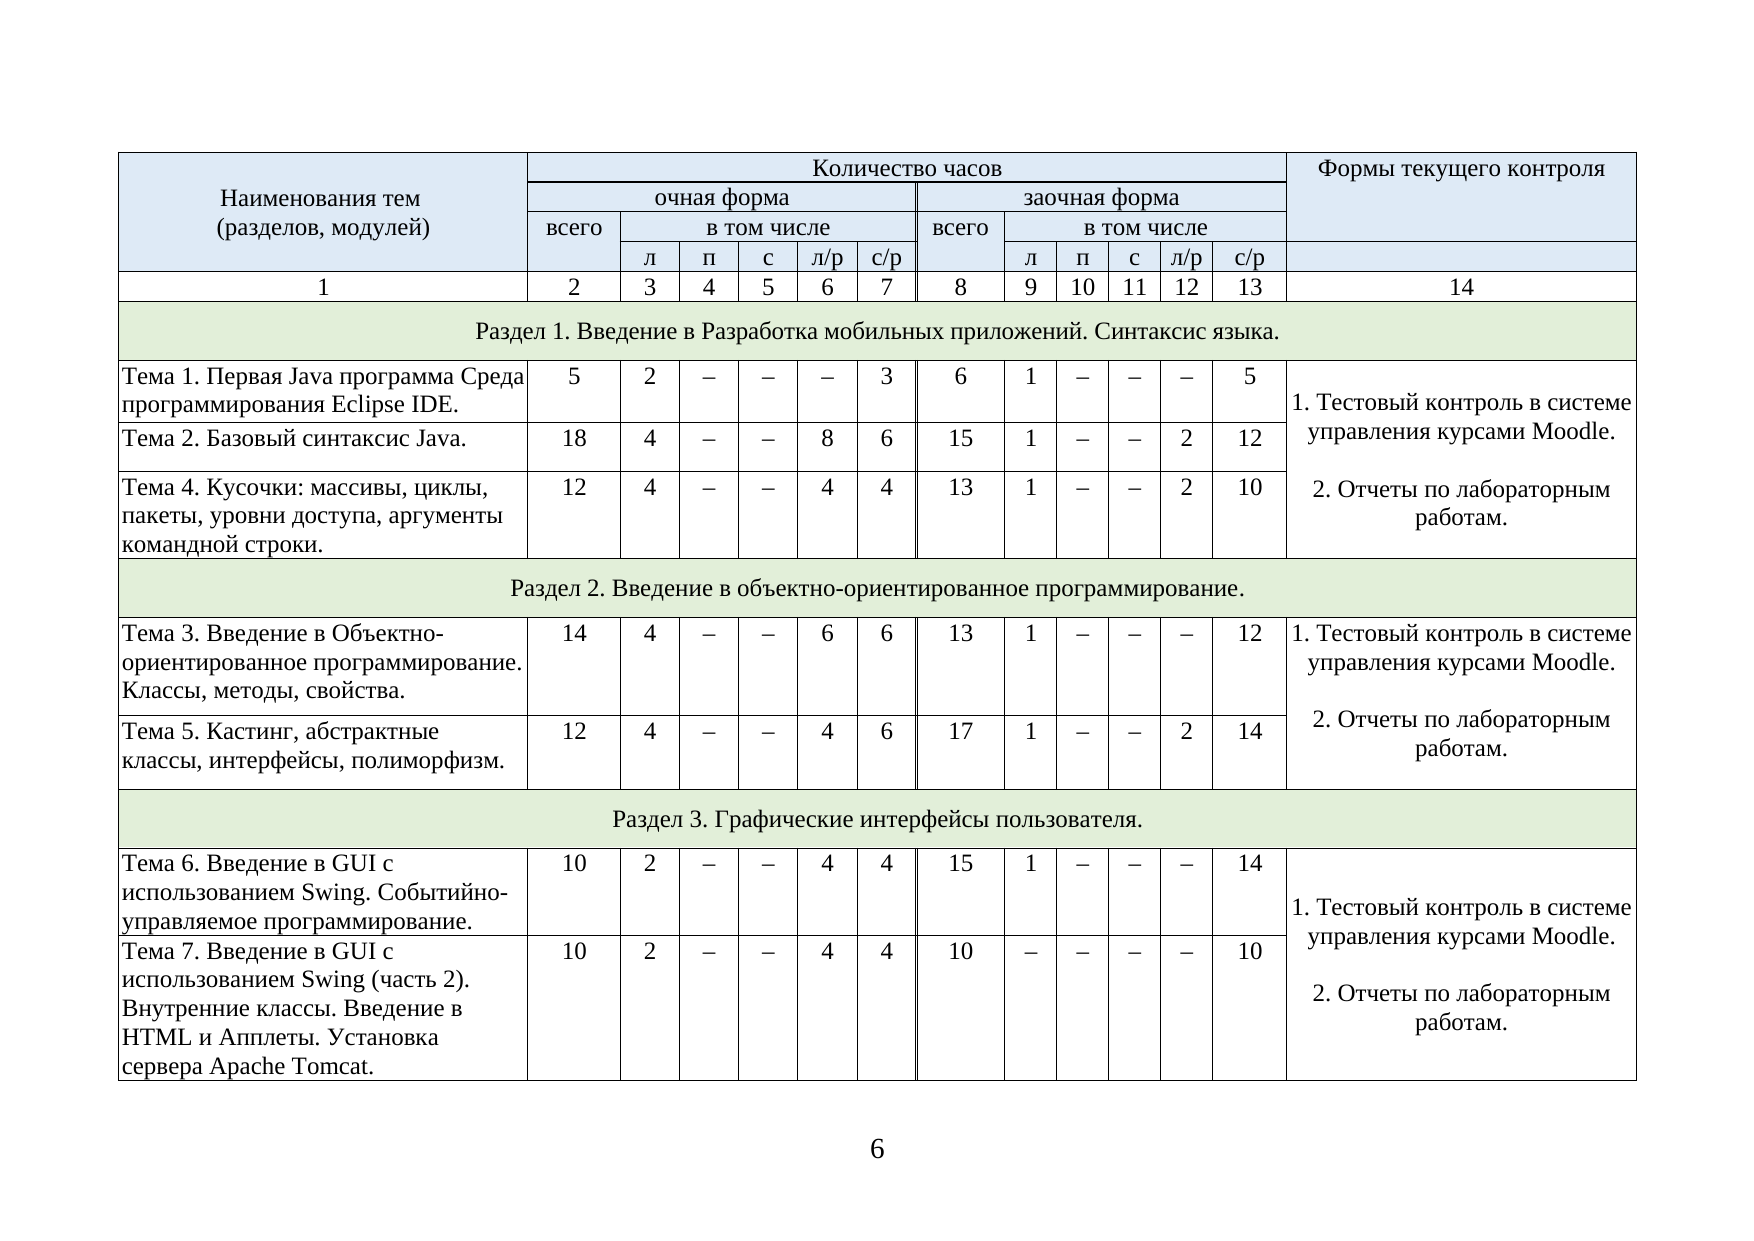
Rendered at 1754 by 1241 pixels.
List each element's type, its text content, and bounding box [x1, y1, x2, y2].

table_cell 15 [918, 423, 1004, 471]
table_cell 1 [1005, 472, 1056, 558]
table_cell 4 [858, 936, 915, 1079]
table_cell 1 [1005, 618, 1056, 715]
table_cell 14 [1213, 849, 1286, 935]
table_cell 2 [621, 936, 679, 1079]
table_cell 4 [621, 423, 679, 471]
table_cell Тема 5. Кастинг, абстрактные классы, интерфейсы, полиморфизм. [119, 716, 527, 788]
table_cell 4 [798, 472, 857, 558]
table_cell Раздел 2. Введение в объектно-ориентированное программирование. [119, 559, 1636, 617]
table_cell [1287, 242, 1636, 271]
table_cell очная форма [528, 183, 915, 211]
table_cell 12 [1161, 272, 1212, 301]
table_cell с [1109, 242, 1160, 271]
table_cell – [739, 423, 797, 471]
table_cell 4 [858, 849, 915, 935]
table_cell 4 [621, 716, 679, 788]
table_cell л [621, 242, 679, 271]
table_cell всего [918, 212, 1004, 271]
table_cell 10 [1057, 272, 1108, 301]
table_cell – [1109, 716, 1160, 788]
table_cell л/р [1161, 242, 1212, 271]
table_cell Тема 3. Введение в Объектно-ориентированное программирование. Классы, методы, свойства. [119, 618, 527, 715]
table_cell 4 [798, 716, 857, 788]
table_cell – [739, 618, 797, 715]
table_cell 1 [119, 272, 527, 301]
table_cell 18 [528, 423, 620, 471]
table_cell – [1109, 472, 1160, 558]
table_cell с [739, 242, 797, 271]
table_cell 12 [1213, 618, 1286, 715]
table_cell в том числе [1005, 212, 1286, 241]
table_cell 4 [621, 618, 679, 715]
table_cell 13 [918, 472, 1004, 558]
table_cell – [680, 849, 738, 935]
table_header Наименования тем (разделов, модулей) [119, 153, 527, 271]
table_cell 12 [1213, 423, 1286, 471]
table_cell – [1109, 936, 1160, 1079]
table_cell 1. Тестовый контроль в системе управления курсами Moodle. 2. Отчеты по лабораторным работам. [1287, 618, 1636, 788]
table_cell 14 [1213, 716, 1286, 788]
table_cell 13 [918, 618, 1004, 715]
table_cell 6 [798, 618, 857, 715]
table_cell – [1057, 618, 1108, 715]
table_cell 4 [798, 936, 857, 1079]
table_cell 6 [858, 716, 915, 788]
table_cell 4 [858, 472, 915, 558]
table_cell 6 [918, 361, 1004, 422]
table_cell – [1057, 936, 1108, 1079]
table_cell – [1161, 361, 1212, 422]
table_cell – [739, 472, 797, 558]
table_cell 4 [798, 849, 857, 935]
table_cell 4 [621, 472, 679, 558]
table_cell – [739, 849, 797, 935]
table_cell 4 [680, 272, 738, 301]
table_cell – [680, 423, 738, 471]
table_cell с/р [1213, 242, 1286, 271]
table_cell 10 [528, 849, 620, 935]
table_cell 8 [918, 272, 1004, 301]
table_header Формы текущего контроля [1287, 153, 1636, 241]
table_cell – [1057, 361, 1108, 422]
table_cell – [1057, 472, 1108, 558]
table_cell 2 [621, 361, 679, 422]
table_cell 10 [528, 936, 620, 1079]
table_cell 2 [621, 849, 679, 935]
table_cell 2 [1161, 423, 1212, 471]
table_cell Тема 7. Введение в GUI с использованием Swing (часть 2). Внутренние классы. Введение в HTML и Апплеты. Установка сервера Apache Tomcat. [119, 936, 527, 1079]
table_cell 2 [1161, 472, 1212, 558]
table_cell 6 [858, 423, 915, 471]
table_cell 1 [1005, 716, 1056, 788]
table_cell – [1109, 618, 1160, 715]
table_cell 8 [798, 423, 857, 471]
table_cell – [1057, 849, 1108, 935]
table_cell 13 [1213, 272, 1286, 301]
table_cell – [739, 936, 797, 1079]
table_cell – [1161, 936, 1212, 1079]
table_cell Тема 4. Кусочки: массивы, циклы, пакеты, уровни доступа, аргументы командной строки. [119, 472, 527, 558]
table_cell 10 [1213, 472, 1286, 558]
table_cell – [680, 936, 738, 1079]
table_cell – [1057, 423, 1108, 471]
table_cell – [680, 716, 738, 788]
table_cell – [739, 716, 797, 788]
table_cell – [1005, 936, 1056, 1079]
table_cell 2 [1161, 716, 1212, 788]
table_cell – [680, 361, 738, 422]
table_cell 17 [918, 716, 1004, 788]
table_header Количество часов [528, 153, 1286, 181]
table_cell Тема 2. Базовый синтаксис Java. [119, 423, 527, 471]
table_cell 14 [1287, 272, 1636, 301]
table_cell – [1161, 849, 1212, 935]
table_cell 12 [528, 716, 620, 788]
table_cell – [739, 361, 797, 422]
table_cell л [1005, 242, 1056, 271]
table_cell 6 [798, 272, 857, 301]
table_cell – [680, 618, 738, 715]
table_cell п [680, 242, 738, 271]
table_cell 15 [918, 849, 1004, 935]
table_cell 5 [739, 272, 797, 301]
table_cell Тема 1. Первая Java программа Среда программирования Eclipse IDE. [119, 361, 527, 422]
table_cell 5 [1213, 361, 1286, 422]
table_cell 5 [528, 361, 620, 422]
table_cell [1287, 849, 1636, 1079]
table_cell 1 [1005, 361, 1056, 422]
table_cell 6 [858, 618, 915, 715]
table_cell Тема 6. Введение в GUI с использованием Swing. Событийно-управляемое программирование. [119, 849, 527, 935]
table_cell Раздел 1. Введение в Разработка мобильных приложений. Синтаксис языка. [119, 302, 1636, 360]
table_cell – [798, 361, 857, 422]
table_cell 9 [1005, 272, 1056, 301]
table_cell 1 [1005, 849, 1056, 935]
table_cell 1. Тестовый контроль в системе управления курсами Moodle. 2. Отчеты по лабораторным работам. [1287, 361, 1636, 558]
table_cell 3 [858, 361, 915, 422]
table_cell – [1109, 423, 1160, 471]
table_cell всего [528, 212, 620, 271]
table_cell – [1109, 361, 1160, 422]
table_cell 14 [528, 618, 620, 715]
table_cell л/р [798, 242, 857, 271]
table_cell 10 [918, 936, 1004, 1079]
table_cell – [1057, 716, 1108, 788]
table_cell – [1161, 618, 1212, 715]
table_cell с/р [858, 242, 915, 271]
table_cell 3 [621, 272, 679, 301]
table_cell 2 [528, 272, 620, 301]
table_cell 11 [1109, 272, 1160, 301]
table_cell Раздел 3. Графические интерфейсы пользователя. [119, 790, 1636, 847]
table_cell 7 [858, 272, 915, 301]
table_cell – [1109, 849, 1160, 935]
table_cell заочная форма [918, 183, 1286, 211]
table_cell 1 [1005, 423, 1056, 471]
table_cell 10 [1213, 936, 1286, 1079]
table_cell в том числе [621, 212, 915, 241]
table_cell – [680, 472, 738, 558]
table_cell п [1057, 242, 1108, 271]
table_cell 12 [528, 472, 620, 558]
